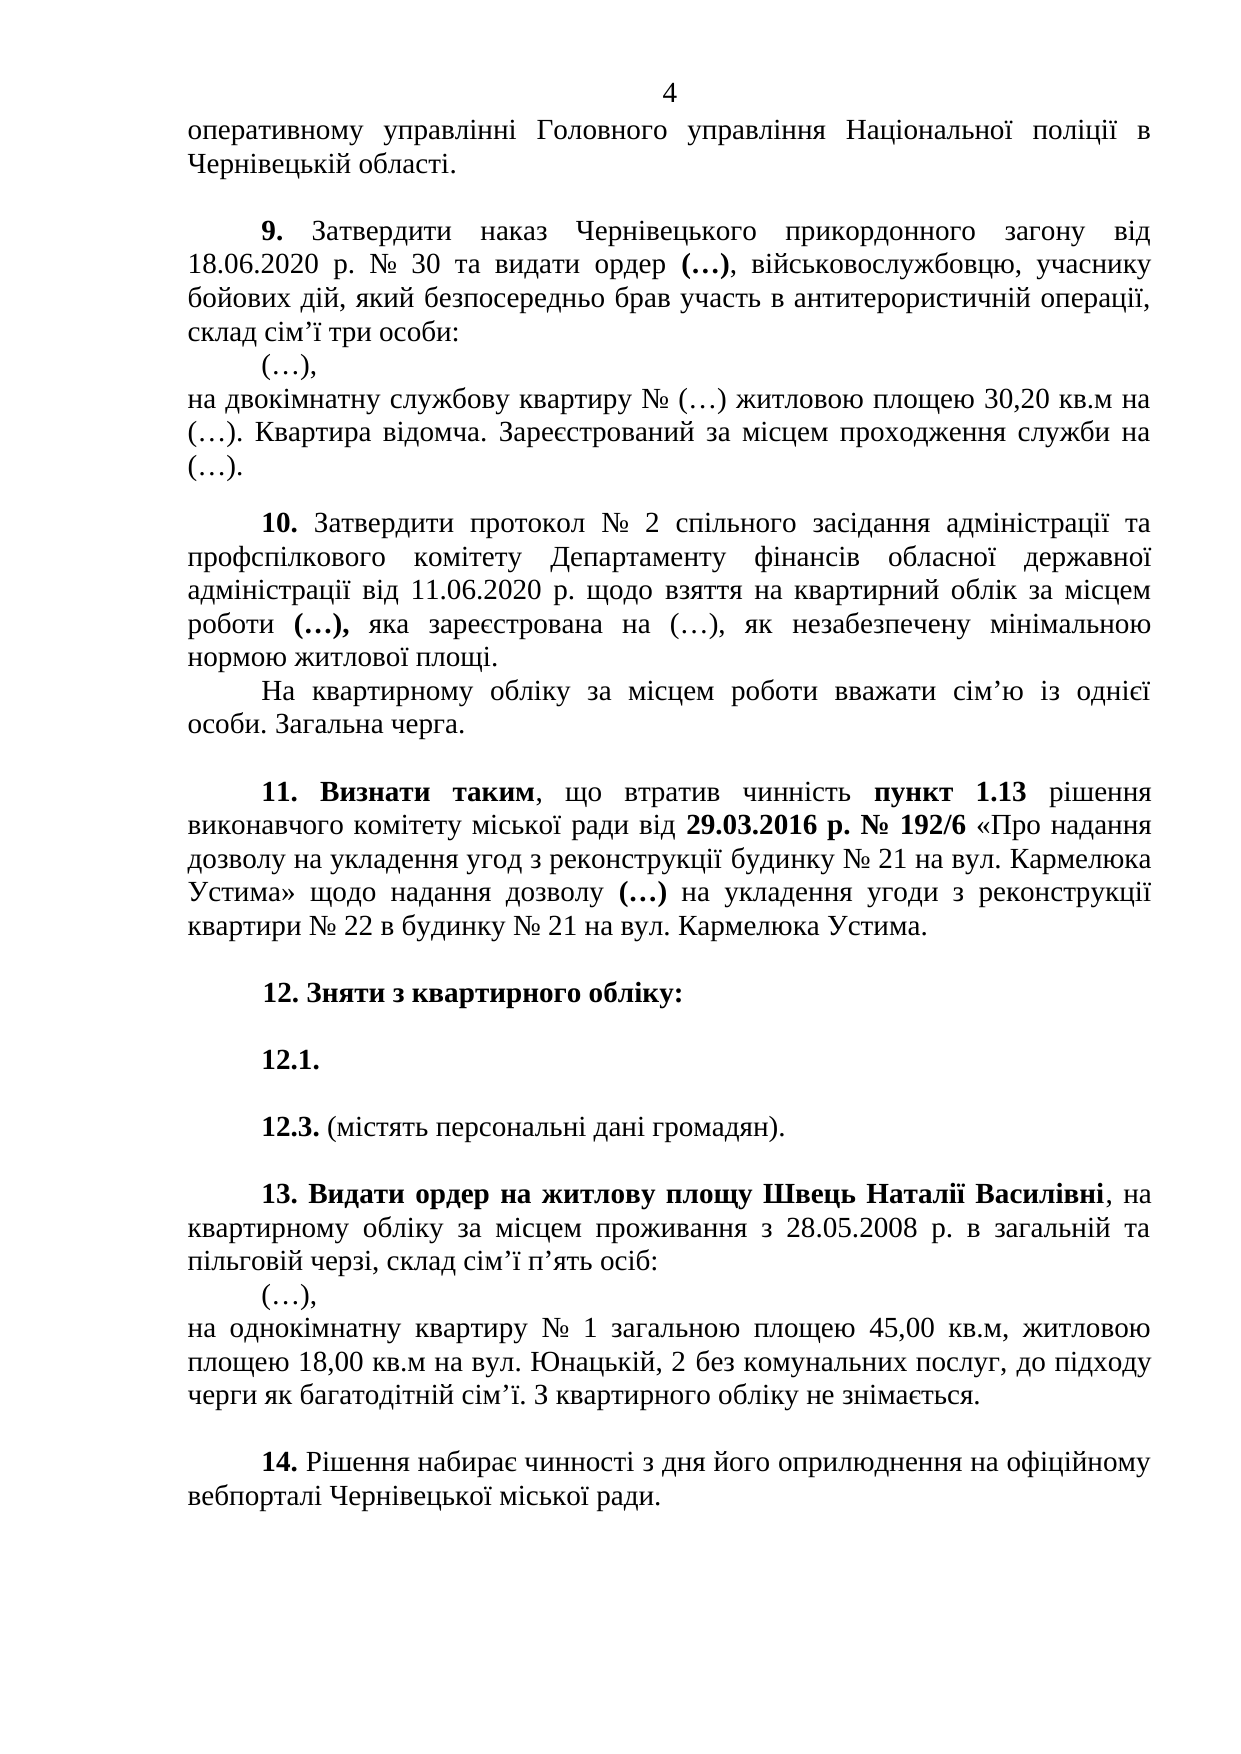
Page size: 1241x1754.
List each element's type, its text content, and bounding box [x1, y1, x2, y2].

text 14. Рішення набирає чинності з дня його оприлюднення на офіційному вебпорталі Чернівецької міської ради. [187, 1444, 1152, 1512]
text 12.3. (містять персональні дані громадян). [187, 1109, 1152, 1143]
text (…), [187, 1277, 1152, 1310]
text 12. Зняти з квартирного обліку: [187, 975, 1152, 1008]
text 9. Затвердити наказ Чернівецького прикордонного загону від 18.06.2020 р. № 30 та видати ордер (…), військовослужбовцю, учаснику бойових дій, який безпосередньо брав участь в антитерористичній операції, склад сім’ї три особи: [187, 213, 1152, 347]
text 13. Видати ордер на житлову площу Швець Наталії Василівні, на квартирному обліку за місцем проживання з 28.05.2008 р. в загальній та пільговій черзі, склад сім’ї п’ять осіб: [187, 1176, 1152, 1277]
text 11. Визнати таким, що втратив чинність пункт 1.13 рішення виконавчого комітету міської ради від 29.03.2016 р. № 192/6 «Про надання дозволу на укладення угод з реконструкції будинку № 21 на вул. Кармелюка Устима» щодо надання дозволу (…) на укладення угоди з реконструкції квартири № 22 в будинку № 21 на вул. Кармелюка Устима. [187, 774, 1152, 941]
text 10. Затвердити протокол № 2 спільного засідання адміністрації та профспілкового комітету Департаменту фінансів обласної державної адміністрації від 11.06.2020 р. щодо взяття на квартирний облік за місцем роботи (…), яка зареєстрована на (…), як незабезпечену мінімальною нормою житлової площі. [187, 505, 1152, 673]
text на однокімнатну квартиру № 1 загальною площею 45,00 кв.м, житловою площею 18,00 кв.м на вул. Юнацькій, 2 без комунальних послуг, до підходу черги як багатодітній сім’ї. З квартирного обліку не знімається. [187, 1310, 1152, 1411]
text (…), [187, 347, 1152, 381]
text на двокімнатну службову квартиру № (…) житловою площею 30,20 кв.м на (…). Квартира відомча. Зареєстрований за місцем проходження служби на (…). [187, 381, 1152, 481]
text 12.1. [187, 1042, 1152, 1076]
text На квартирному обліку за місцем роботи вважати сім’ю із однієї особи. Загальна черга. [187, 673, 1152, 740]
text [187, 112, 1152, 179]
